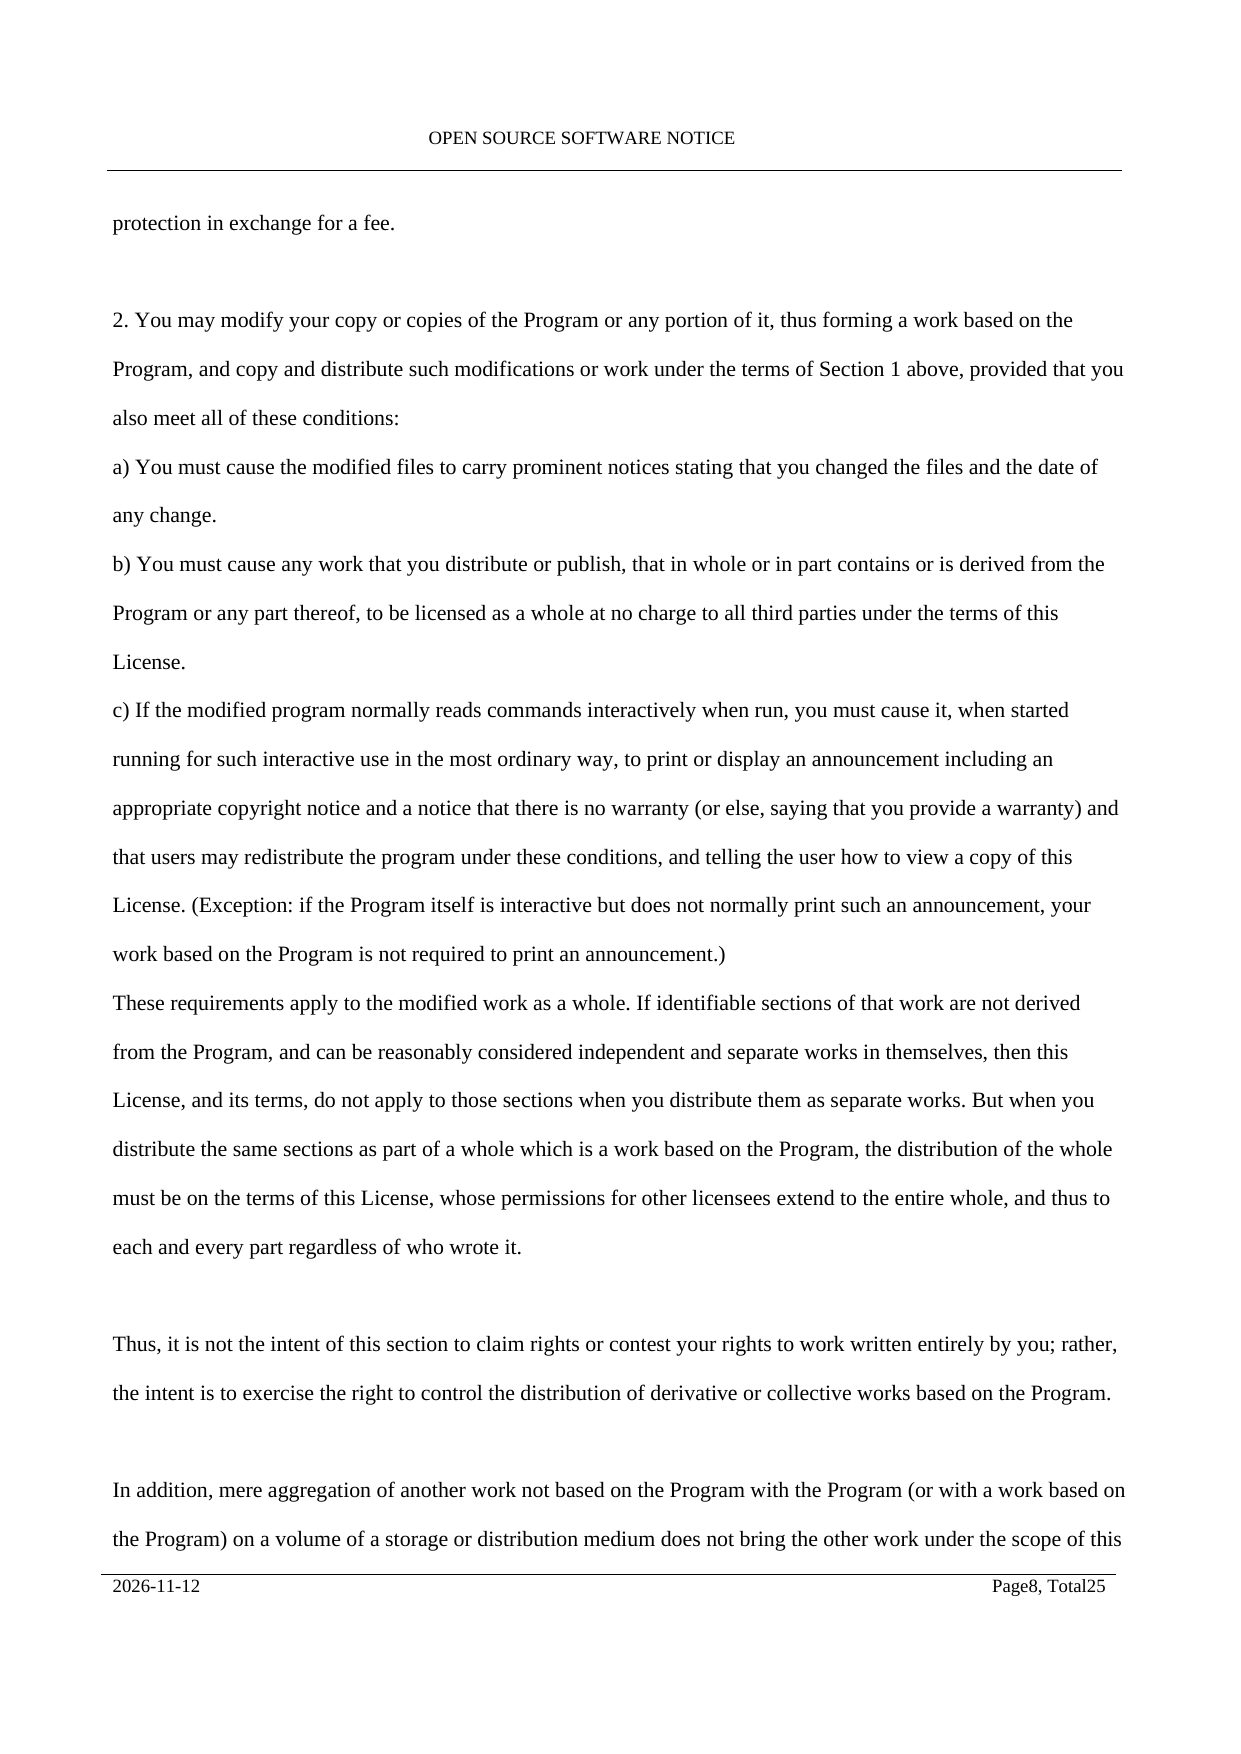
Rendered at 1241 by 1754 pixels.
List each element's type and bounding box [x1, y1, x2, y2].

text [112, 206, 1128, 1555]
